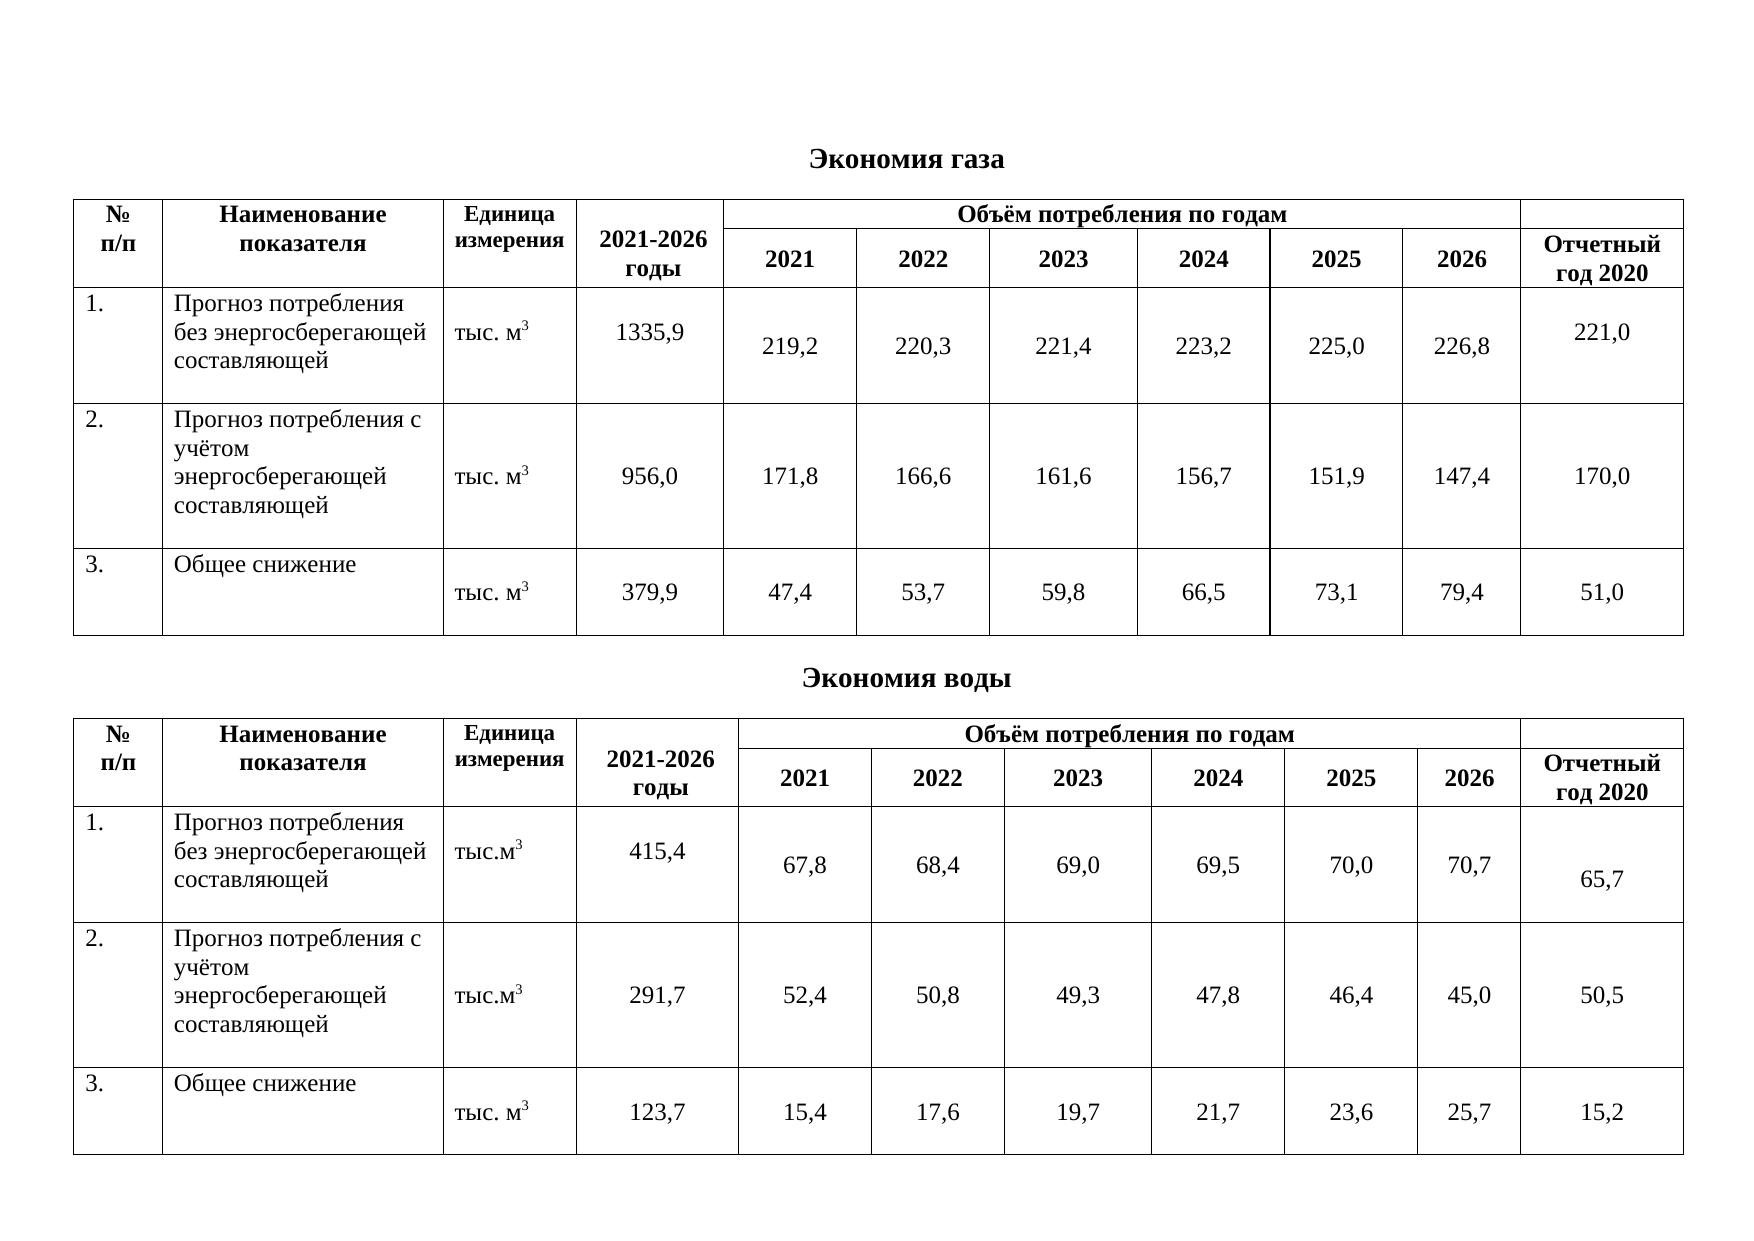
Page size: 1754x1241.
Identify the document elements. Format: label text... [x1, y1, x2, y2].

table_cell тыс. м3 [444, 288, 576, 403]
table_cell 223,2 [1138, 288, 1269, 403]
table_cell 47,4 [724, 549, 856, 635]
table_cell Отчетный год 2020 [1521, 749, 1683, 806]
table_cell 3. [74, 549, 162, 635]
table_cell 220,3 [857, 288, 989, 403]
table_cell 15,4 [739, 1068, 871, 1154]
table_cell 2022 [872, 749, 1004, 806]
table_cell 2026 [1403, 229, 1520, 287]
table_cell 52,4 [739, 923, 871, 1067]
table_cell 2025 [1285, 749, 1417, 806]
table_cell 219,2 [724, 288, 856, 403]
table_cell 45,0 [1418, 923, 1520, 1067]
table_cell 2021 [739, 749, 871, 806]
table_cell тыс.м3 [444, 923, 576, 1067]
table_cell 1. [74, 288, 162, 403]
table_cell 17,6 [872, 1068, 1004, 1154]
table_cell 2023 [990, 229, 1137, 287]
table_header Наименование показателя [163, 200, 443, 287]
table_cell 2021 [724, 229, 856, 287]
table_cell 50,5 [1521, 923, 1683, 1067]
table_cell 2024 [1138, 229, 1269, 287]
table_cell 70,0 [1285, 807, 1417, 922]
table_cell 69,0 [1005, 807, 1151, 922]
table_header [1521, 200, 1683, 228]
table_cell 69,5 [1152, 807, 1284, 922]
table_cell 2026 [1418, 749, 1520, 806]
table_cell Прогноз потребления без энергосберегающей составляющей [163, 807, 443, 922]
table_cell 2023 [1005, 749, 1151, 806]
table_cell тыс. м3 [444, 1068, 576, 1154]
table_cell тыс. м3 [444, 404, 576, 548]
table_cell 67,8 [739, 807, 871, 922]
table_cell 151,9 [1271, 404, 1402, 548]
table_cell 2024 [1152, 749, 1284, 806]
table_cell 66,5 [1138, 549, 1269, 635]
table_cell 21,7 [1152, 1068, 1284, 1154]
table_cell 47,8 [1152, 923, 1284, 1067]
table_cell 123,7 [577, 1068, 738, 1154]
subtitle Экономия воды [148, 660, 1665, 694]
table_header Единица измерения [444, 200, 576, 287]
table_cell Отчетный год 2020 [1521, 229, 1683, 287]
table_cell 415,4 [577, 807, 738, 922]
table_cell 19,7 [1005, 1068, 1151, 1154]
table_cell 3. [74, 1068, 162, 1154]
table_cell 49,3 [1005, 923, 1151, 1067]
table_header № п/п [74, 200, 162, 287]
table_cell 1335,9 [577, 288, 723, 403]
table_cell 956,0 [577, 404, 723, 548]
table_cell Прогноз потребления без энергосберегающей составляющей [163, 288, 443, 403]
table_cell 170,0 [1521, 404, 1683, 548]
table_cell Прогноз потребления с учётом энергосберегающей составляющей [163, 404, 443, 548]
table_cell 156,7 [1138, 404, 1269, 548]
table_cell 226,8 [1403, 288, 1520, 403]
table_cell 2. [74, 404, 162, 548]
table_cell 73,1 [1271, 549, 1402, 635]
table_cell 2022 [857, 229, 989, 287]
table_header Единица измерения [444, 719, 576, 806]
table_header 2021-2026 годы [577, 719, 738, 806]
table_cell 51,0 [1521, 549, 1683, 635]
table_cell 65,7 [1521, 807, 1683, 922]
table_cell Прогноз потребления с учётом энергосберегающей составляющей [163, 923, 443, 1067]
table_cell 79,4 [1403, 549, 1520, 635]
table_cell 1. [74, 807, 162, 922]
table_cell 23,6 [1285, 1068, 1417, 1154]
table_cell Общее снижение [163, 1068, 443, 1154]
table_cell 147,4 [1403, 404, 1520, 548]
table_cell 221,0 [1521, 288, 1683, 403]
table_header Наименование показателя [163, 719, 443, 806]
table_cell 2. [74, 923, 162, 1067]
table_cell 53,7 [857, 549, 989, 635]
table_cell тыс. м3 [444, 549, 576, 635]
table_cell 50,8 [872, 923, 1004, 1067]
subtitle Экономия газа [148, 141, 1665, 174]
table_header Объём потребления по годам [739, 719, 1520, 747]
table_cell 2025 [1271, 229, 1402, 287]
table_cell 291,7 [577, 923, 738, 1067]
table_header [1521, 719, 1683, 747]
table_cell 59,8 [990, 549, 1137, 635]
table_cell 161,6 [990, 404, 1137, 548]
table_cell 221,4 [990, 288, 1137, 403]
table_cell 46,4 [1285, 923, 1417, 1067]
table_cell 225,0 [1271, 288, 1402, 403]
table_cell Общее снижение [163, 549, 443, 635]
table_cell 166,6 [857, 404, 989, 548]
table_cell тыс.м3 [444, 807, 576, 922]
table_header № п/п [74, 719, 162, 806]
table_cell 25,7 [1418, 1068, 1520, 1154]
table_cell 171,8 [724, 404, 856, 548]
table_cell 15,2 [1521, 1068, 1683, 1154]
table_cell 379,9 [577, 549, 723, 635]
table_cell 70,7 [1418, 807, 1520, 922]
table_header 2021-2026 годы [577, 200, 723, 287]
table_cell 68,4 [872, 807, 1004, 922]
table_header Объём потребления по годам [724, 200, 1520, 228]
